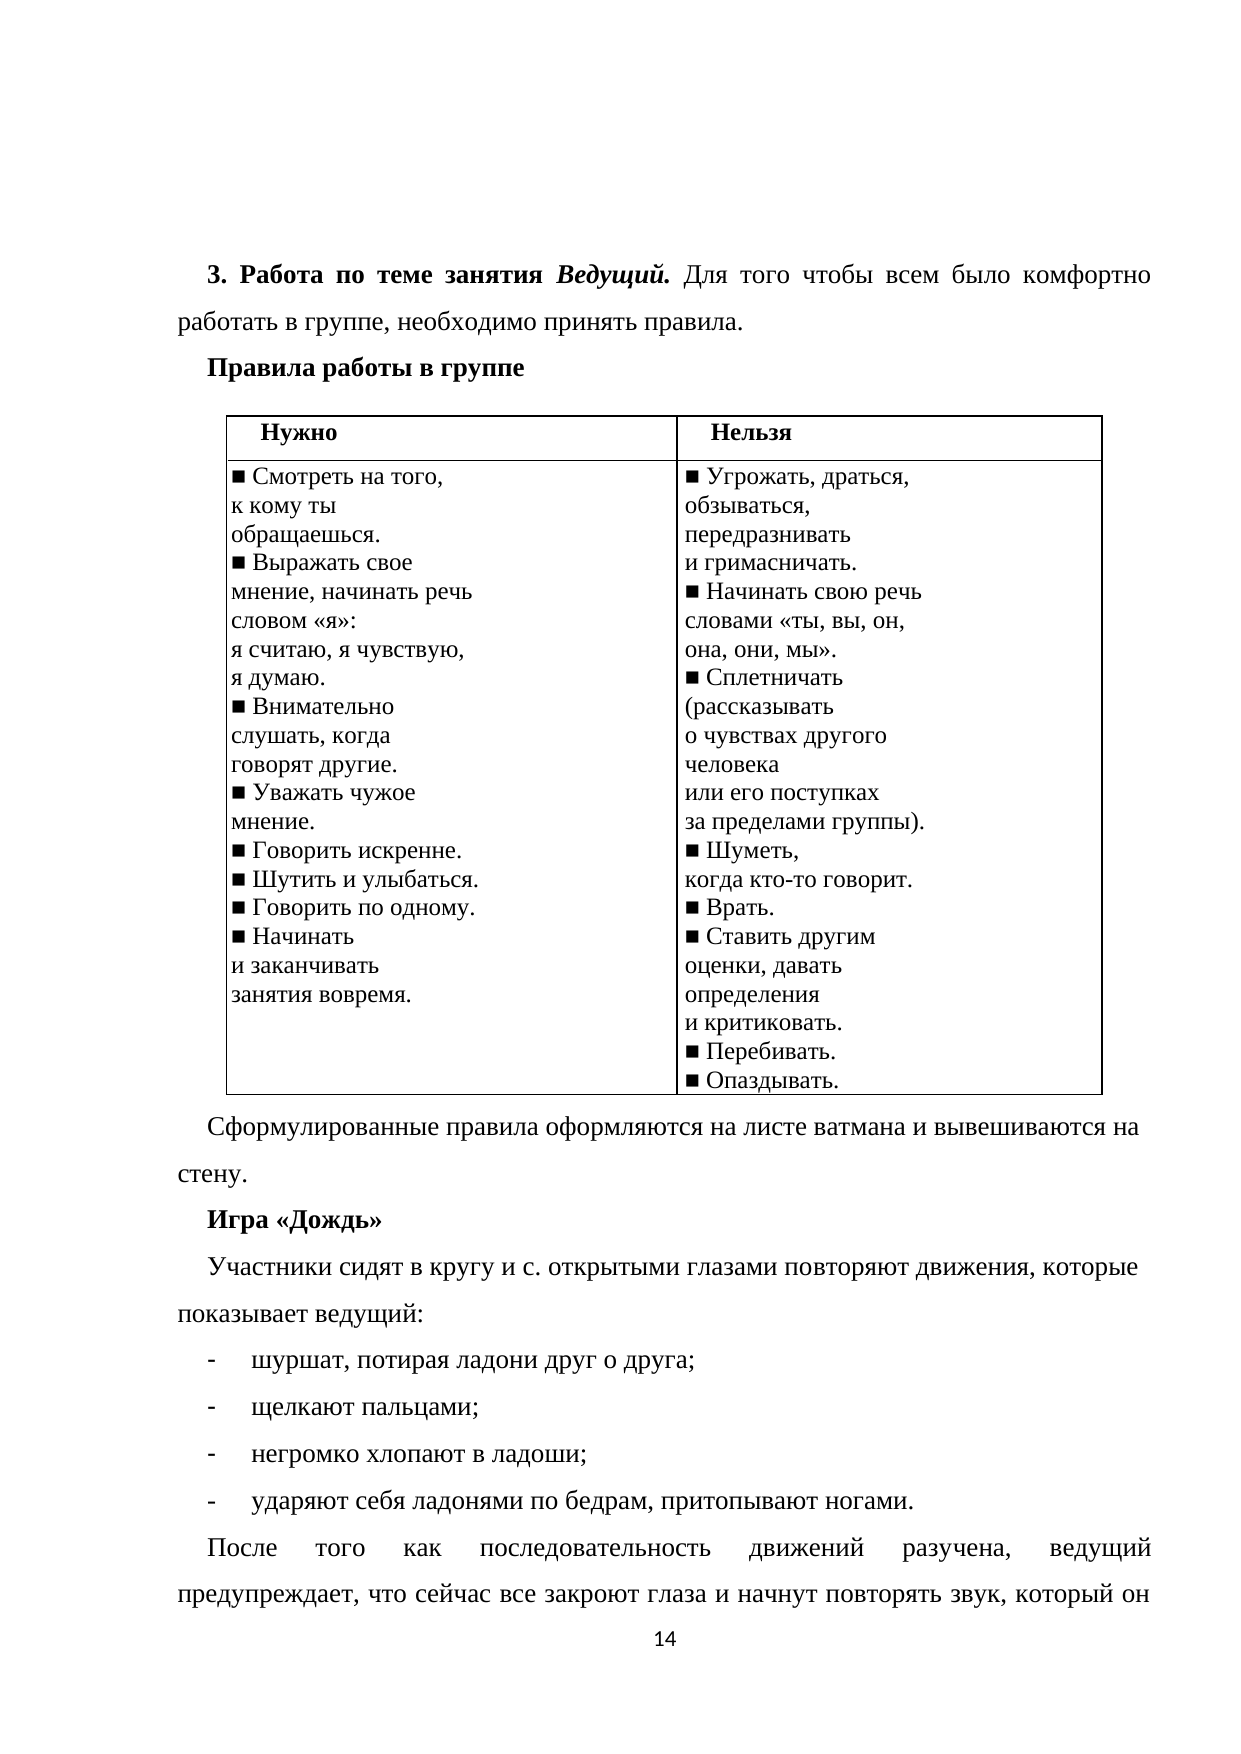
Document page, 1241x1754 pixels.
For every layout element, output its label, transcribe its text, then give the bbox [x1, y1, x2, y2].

table_header Нужно [227, 417, 676, 459]
table_cell ■ Смотреть на того, к кому ты обращаешься. ■ Выражать свое мнение, начинать речь словом «я»: я считаю, я чувствую, я думаю. ■ Внимательно слушать, когда говорят другие. ■ Уважать чужое мнение. ■ Говорить искренне. ■ Шутить и улыбаться. ■ Говорить по одному. ■ Начинать и заканчивать занятия вовремя. [227, 461, 676, 1094]
text 3. Работа по теме занятия Ведущий. Для того чтобы всем было комфортно работать в группе, необходимо принять правила. [177, 258, 1152, 336]
list щелкают пальцами; [177, 1390, 1152, 1422]
table_header Нельзя [678, 417, 1101, 459]
text Участники сидят в кругу и с. открытыми глазами повторяют движения, которые показывает ведущий: [177, 1250, 1152, 1328]
text - ударяют себя ладонями по бедрам, притопывают ногами. [177, 1484, 1152, 1515]
text Игра «Дождь» [177, 1203, 1152, 1235]
text Сформулированные правила оформляются на листе ватмана и вывешиваются на стену. [177, 445, 1152, 1188]
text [177, 1531, 1152, 1609]
table_cell ■ Угрожать, драться, обзываться, передразнивать и гримасничать. ■ Начинать свою речь словами «ты, вы, он, она, они, мы». ■ Сплетничать (рассказывать о чувствах другого человека или его поступках за пределами группы). ■ Шуметь, когда кто-то говорит. ■ Врать. ■ Ставить другим оценки, давать определения и критиковать. ■ Перебивать. ■ Опаздывать. [678, 461, 1101, 1094]
list негромко хлопают в ладоши; [177, 1437, 1152, 1468]
list шуршат, потирая ладони друг о друга; [177, 1343, 1152, 1375]
text Правила работы в группе [177, 351, 1152, 383]
